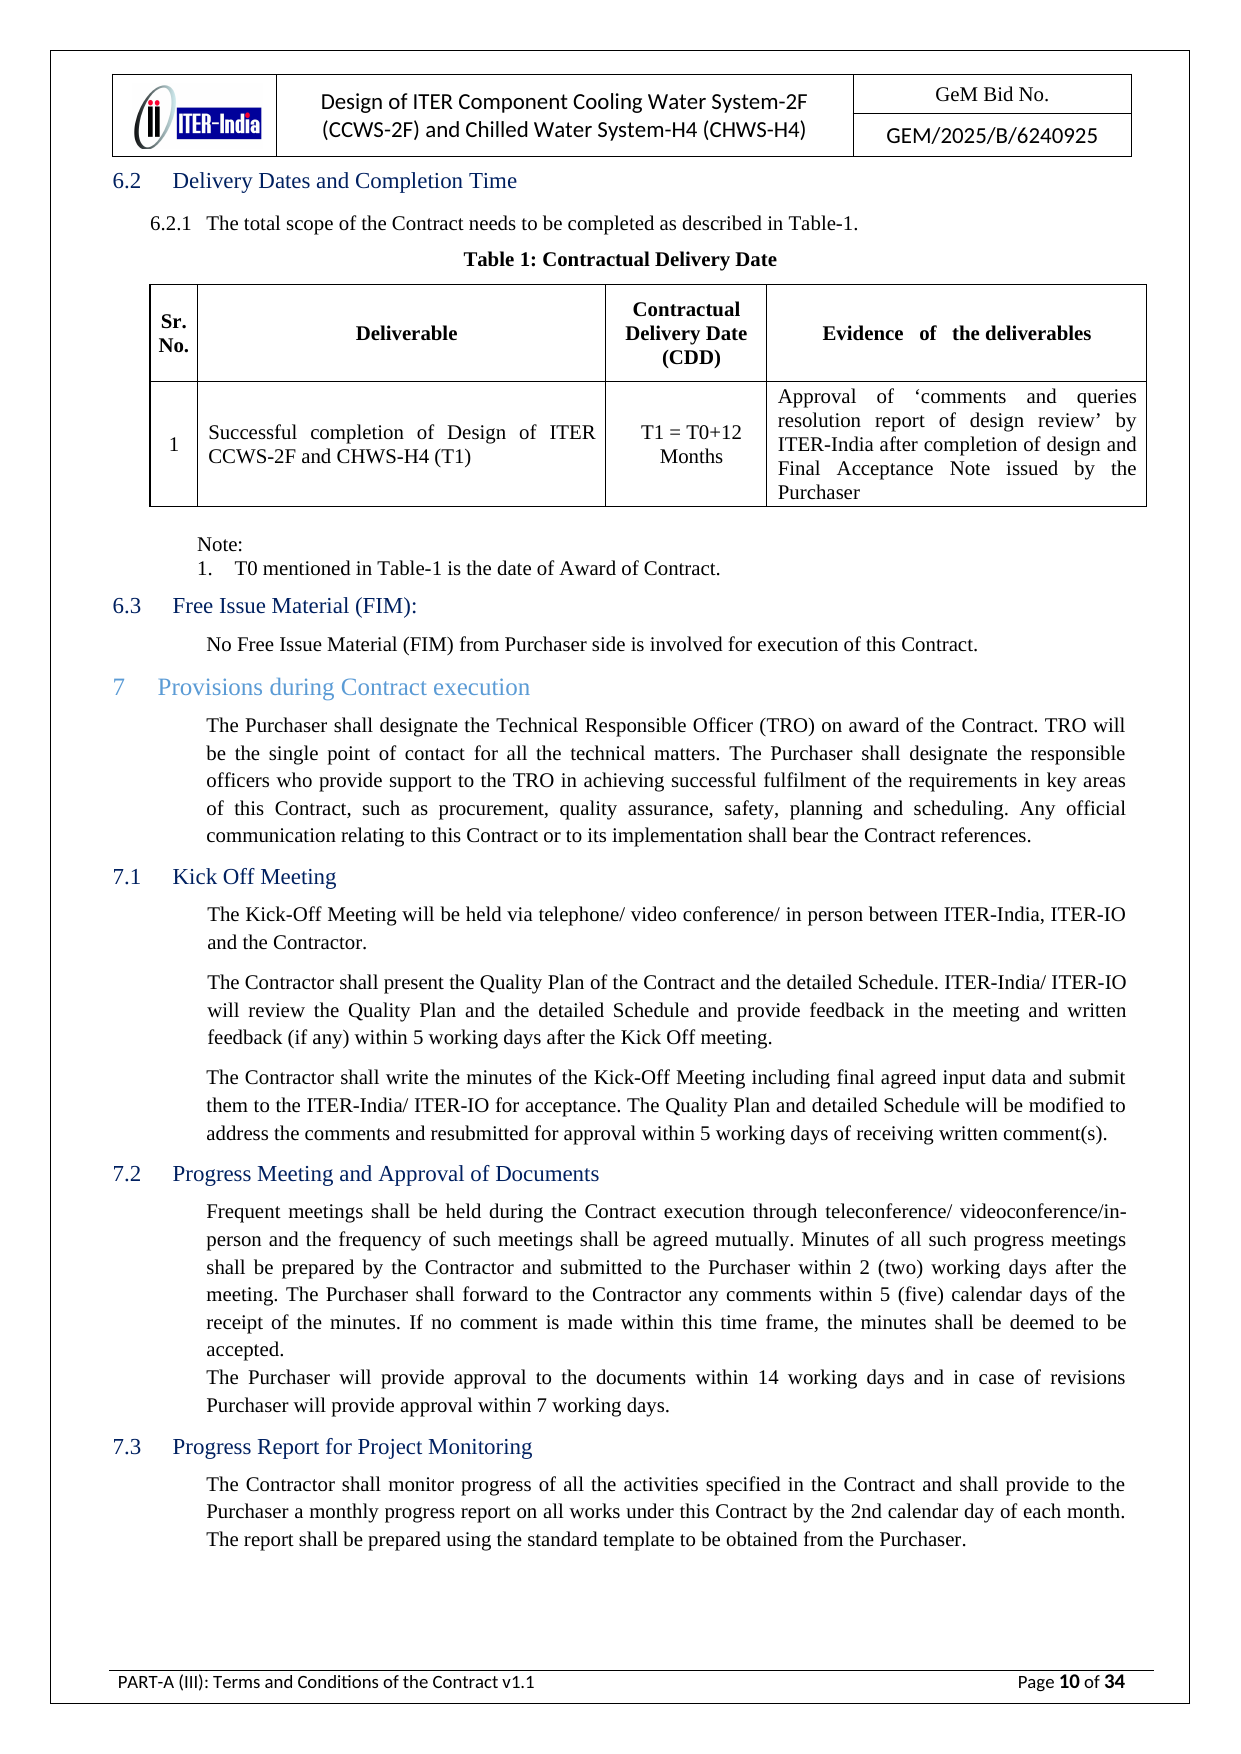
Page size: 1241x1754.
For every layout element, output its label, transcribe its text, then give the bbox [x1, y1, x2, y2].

text The Purchaser shall designate the Technical Responsible Officer (TRO) on award of the Contract. TRO will be the single point of contact for all the technical matters. The Purchaser shall designate the responsible officers who provide support to the TRO in achieving successful fulfilment of the requirements in key areas of this Contract, such as procurement, quality assurance, safety, planning and scheduling. Any official communication relating to this Contract or to its implementation shall bear the Contract references. [206, 713, 1128, 847]
table_cell Approval of ‘comments and queries resolution report of design review’ by ITER-India after completion of design and Final Acceptance Note issued by the Purchaser [767, 382, 1146, 506]
text The Purchaser will provide approval to the documents within 14 working days and in case of revisions Purchaser will provide approval within 7 working days. [206, 1365, 1128, 1417]
text Frequent meetings shall be held during the Contract execution through teleconference/ videoconference/in-person and the frequency of such meetings shall be agreed mutually. Minutes of all such progress meetings shall be prepared by the Contractor and submitted to the Purchaser within 2 (two) working days after the meeting. The Purchaser shall forward to the Contractor any comments within 5 (five) calendar days of the receipt of the minutes. If no comment is made within this time frame, the minutes shall be deemed to be accepted. [206, 1199, 1128, 1361]
table_header Sr. No. [151, 285, 197, 381]
text The Contractor shall present the Quality Plan of the Contract and the detailed Schedule. ITER-India/ ITER-IO will review the Quality Plan and the detailed Schedule and provide feedback in the meeting and written feedback (if any) within 5 working days after the Kick Off meeting. [207, 970, 1128, 1049]
table_cell 1 [151, 382, 197, 506]
text The Kick-Off Meeting will be held via telephone/ video conference/ in person between ITER-India, ITER-IO and the Contractor. [207, 902, 1128, 954]
subtitle The total scope of the Contract needs to be completed as described in Table-1. [150, 211, 1128, 234]
table_cell T1 = T0+12 Months [606, 382, 766, 506]
picture [132, 83, 263, 149]
subtitle Progress Meeting and Approval of Documents [112, 1161, 1128, 1187]
subtitle Delivery Dates and Completion Time [112, 167, 1128, 194]
subtitle Kick Off Meeting [112, 863, 1128, 890]
subtitle Free Issue Material (FIM): [112, 593, 1128, 619]
text Note: [197, 532, 1128, 556]
table_cell Successful completion of Design of ITER CCWS-2F and CHWS-H4 (T1) [198, 382, 605, 506]
subtitle Provisions during Contract execution [112, 672, 1128, 700]
table_header Deliverable [198, 285, 605, 381]
list T0 mentioned in Table-1 is the date of Award of Contract. [197, 556, 1128, 580]
text The Contractor shall write the minutes of the Kick-Off Meeting including final agreed input data and submit them to the ITER-India/ ITER-IO for acceptance. The Quality Plan and detailed Schedule will be modified to address the comments and resubmitted for approval within 5 working days of receiving written comment(s). [206, 1065, 1128, 1144]
table_header Contractual Delivery Date (CDD) [606, 285, 766, 381]
text The Contractor shall monitor progress of all the activities specified in the Contract and shall provide to the Purchaser a monthly progress report on all works under this Contract by the 2nd calendar day of each month. The report shall be prepared using the standard template to be obtained from the Purchaser. [206, 1472, 1128, 1551]
subtitle Progress Report for Project Monitoring [112, 1433, 1128, 1459]
table_header Evidence of the deliverables [767, 285, 1146, 381]
text No Free Issue Material (FIM) from Purchaser side is involved for execution of this Contract. [206, 631, 1128, 656]
text Table 1: Contractual Delivery Date [112, 247, 1128, 271]
